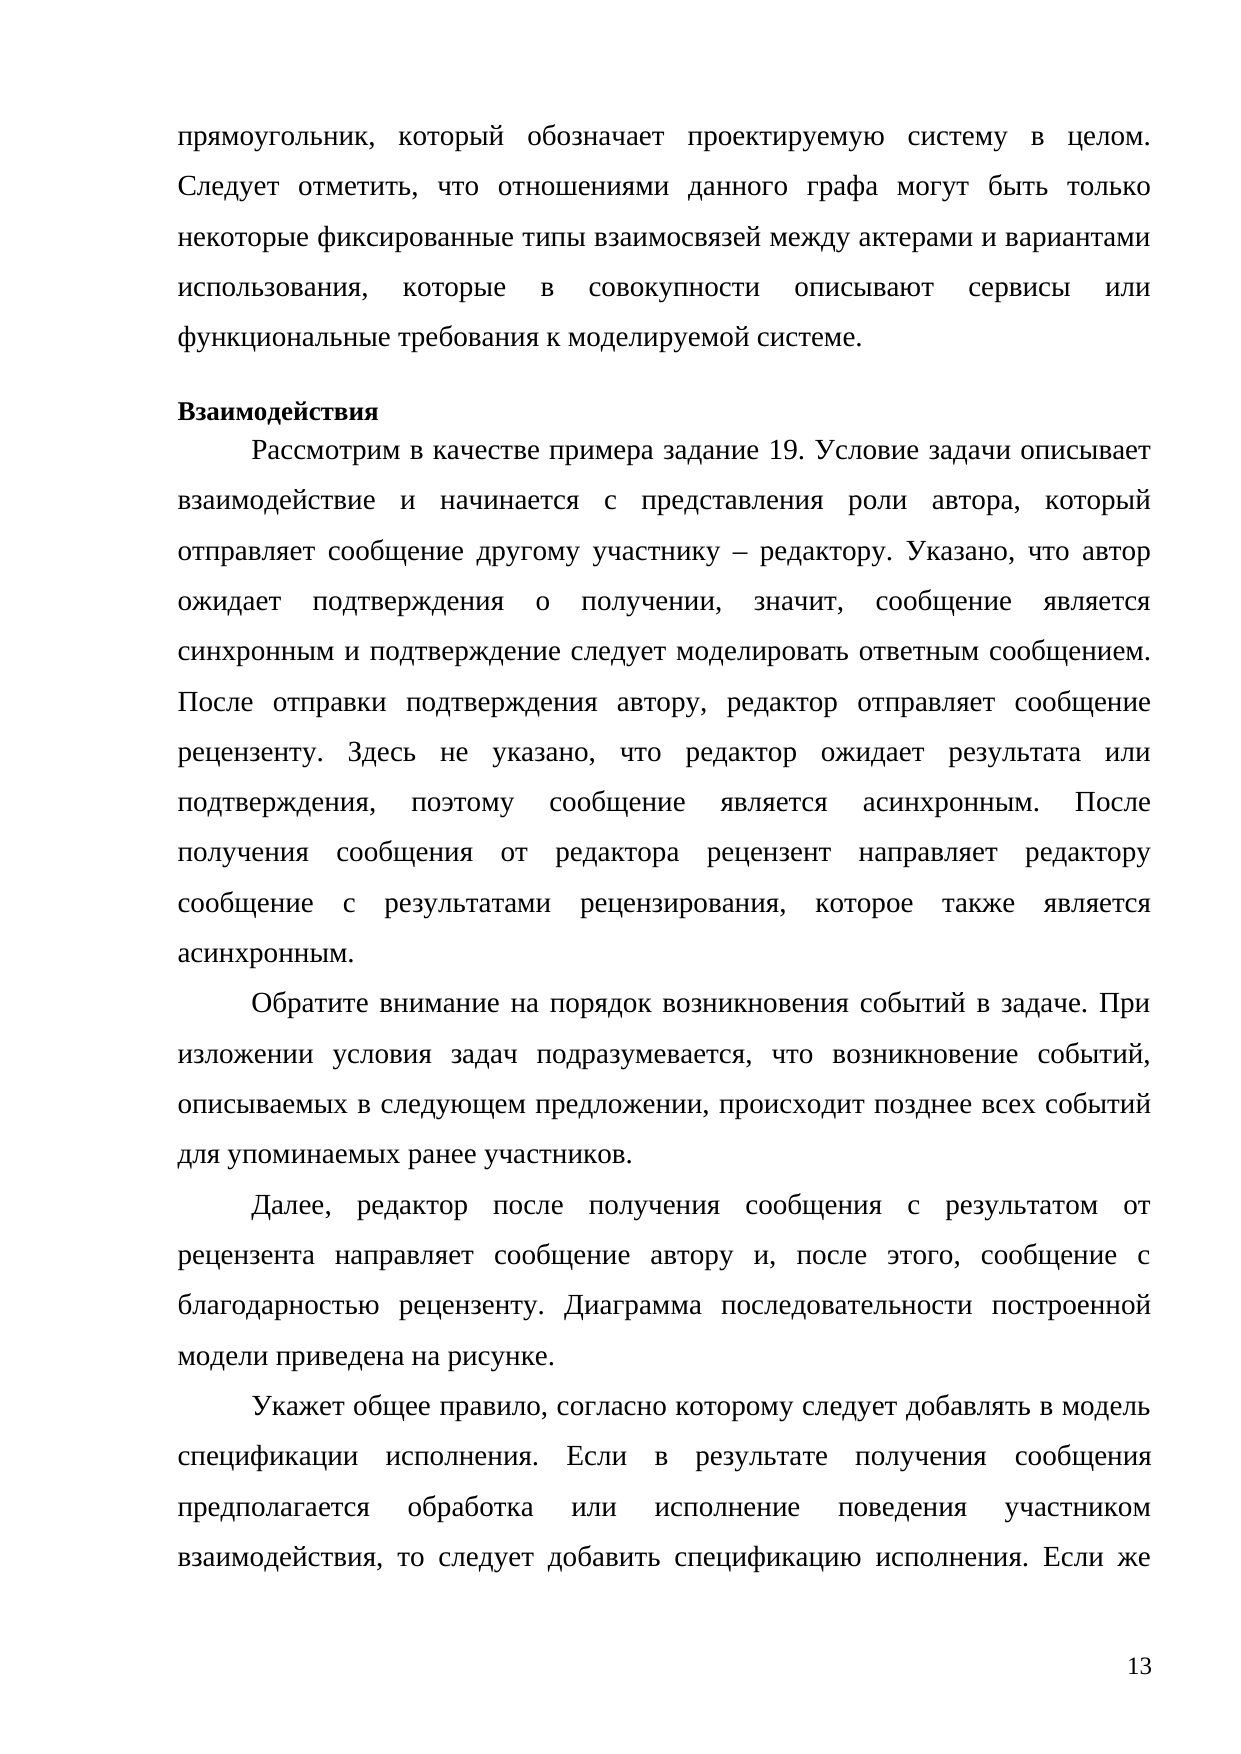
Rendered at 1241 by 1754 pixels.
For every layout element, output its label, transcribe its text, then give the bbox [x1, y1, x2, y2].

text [177, 1388, 1152, 1572]
text Рассмотрим в качестве примера задание 19. Условие задачи описывает взаимодействие и начинается с представления роли автора, который отправляет сообщение другому участнику – редактору. Указано, что автор ожидает подтверждения о получении, значит, сообщение является синхронным и подтверждение следует моделировать ответным сообщением. После отправки подтверждения автору, редактор отправляет сообщение рецензенту. Здесь не указано, что редактор ожидает результата или подтверждения, поэтому сообщение является асинхронным. После получения сообщения от редактора рецензент направляет редактору сообщение с результатами рецензирования, которое также является асинхронным. [177, 432, 1152, 969]
text Далее, редактор после получения сообщения с результатом от рецензента направляет сообщение автору и, после этого, сообщение с благодарностью рецензенту. Диаграмма последовательности построенной модели приведена на рисунке. [177, 1187, 1152, 1371]
text Обратите внимание на порядок возникновения событий в задаче. При изложении условия задач подразумевается, что возникновение событий, описываемых в следующем предложении, происходит позднее всех событий для упоминаемых ранее участников. [177, 986, 1152, 1170]
subtitle Взаимодействия [177, 395, 1152, 426]
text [177, 118, 1152, 353]
